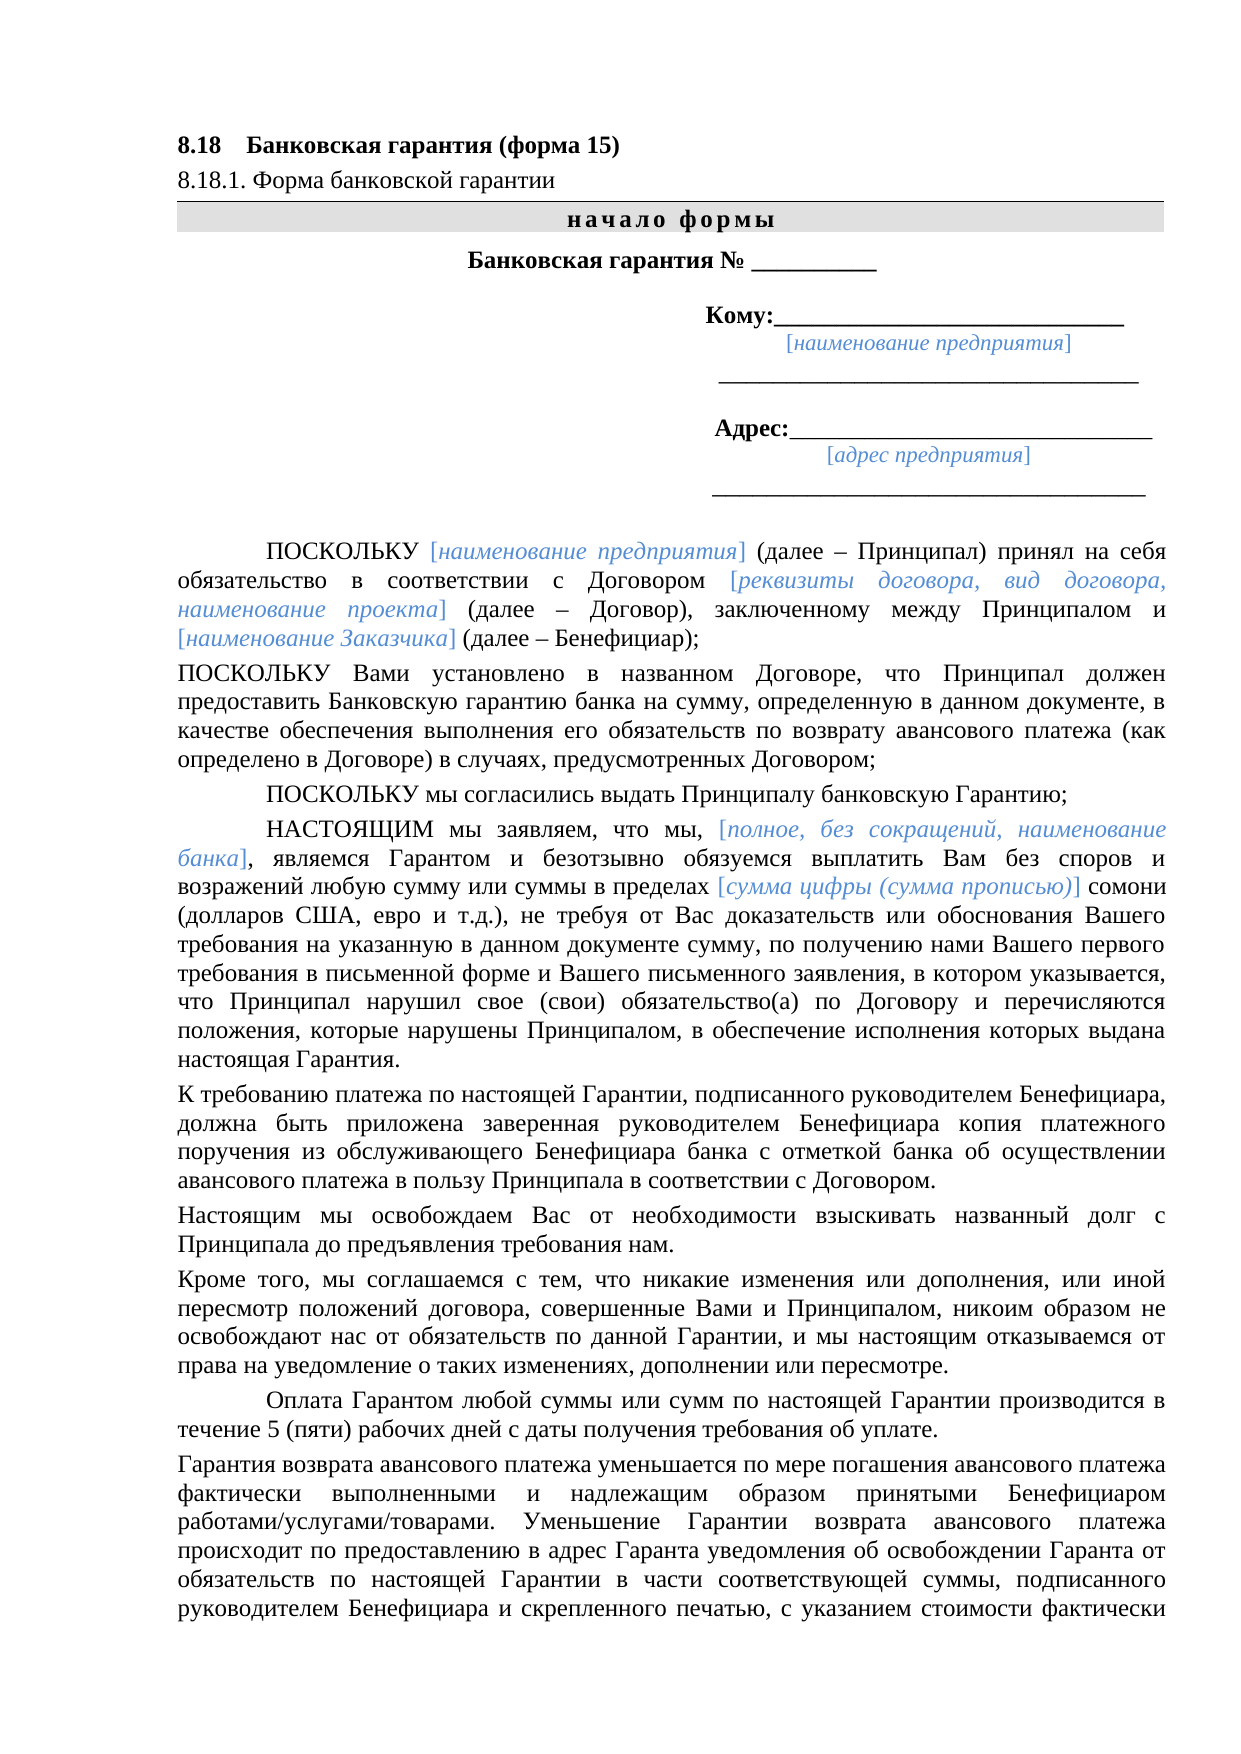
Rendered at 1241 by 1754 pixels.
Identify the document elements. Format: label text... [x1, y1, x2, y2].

text НАСТОЯЩИМ мы заявляем, что мы, [полное, без сокращений, наименование банка], являемся Гарантом и безотзывно обязуемся выплатить Вам без споров и возражений любую сумму или суммы в пределах [сумма цифры (сумма прописью)] сомони (долларов США, евро и т.д.), не требуя от Вас доказательств или обоснования Вашего требования на указанную в данном документе сумму, по получению нами Вашего первого требования в письменной форме и Вашего письменного заявления, в котором указывается, что Принципал нарушил свое (свои) обязательство(а) по Договору и перечисляются положения, которые нарушены Принципалом, в обеспечение исполнения которых выдана настоящая Гарантия. [177, 814, 1167, 1073]
table_header Кому:____________________________ [наименование предприятия] _______________________________ Адрес:_____________________________ [адрес предприятия] ________________________________ [694, 300, 1163, 499]
text К требованию платежа по настоящей Гарантии, подписанного руководителем Бенефициара, должна быть приложена заверенная руководителем Бенефициара копия платежного поручения из обслуживающего Бенефициара банка с отметкой банка об осуществлении авансового платежа в пользу Принципала в соответствии с Договором. [177, 1079, 1167, 1194]
text начало формы [177, 202, 1164, 232]
text Банковская гарантия № __________ [177, 245, 1167, 274]
text Настоящим мы освобождаем Вас от необходимости взыскивать названный долг с Принципала до предъявления требования нам. [177, 1200, 1167, 1258]
text ПОСКОЛЬКУ Вами установлено в названном Договоре, что Принципал должен предоставить Банковскую гарантию банка на сумму, определенную в данном документе, в качестве обеспечения выполнения его обязательств по возврату авансового платежа (как определено в Договоре) в случаях, предусмотренных Договором; [177, 658, 1167, 773]
list Банковская гарантия (форма 15) [177, 131, 1167, 159]
text Оплата Гарантом любой суммы или сумм по настоящей Гарантии производится в течение 5 (пяти) рабочих дней с даты получения требования об уплате. [177, 1385, 1167, 1443]
text ПОСКОЛЬКУ мы согласились выдать Принципалу банковскую Гарантию; [177, 779, 1167, 808]
text ПОСКОЛЬКУ [наименование предприятия] (далее – Принципал) принял на себя обязательство в соответствии с Договором [реквизиты договора, вид договора, наименование проекта] (далее – Договор), заключенному между Принципалом и [наименование Заказчика] (далее – Бенефициар); [177, 536, 1167, 651]
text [177, 1449, 1167, 1621]
text Кроме того, мы соглашаемся с тем, что никакие изменения или дополнения, или иной пересмотр положений договора, совершенные Вами и Принципалом, никоим образом не освобождают нас от обязательств по данной Гарантии, и мы настоящим отказываемся от права на уведомление о таких изменениях, дополнении или пересмотре. [177, 1264, 1167, 1379]
text 8.18.1. Форма банковской гарантии [177, 166, 1167, 194]
